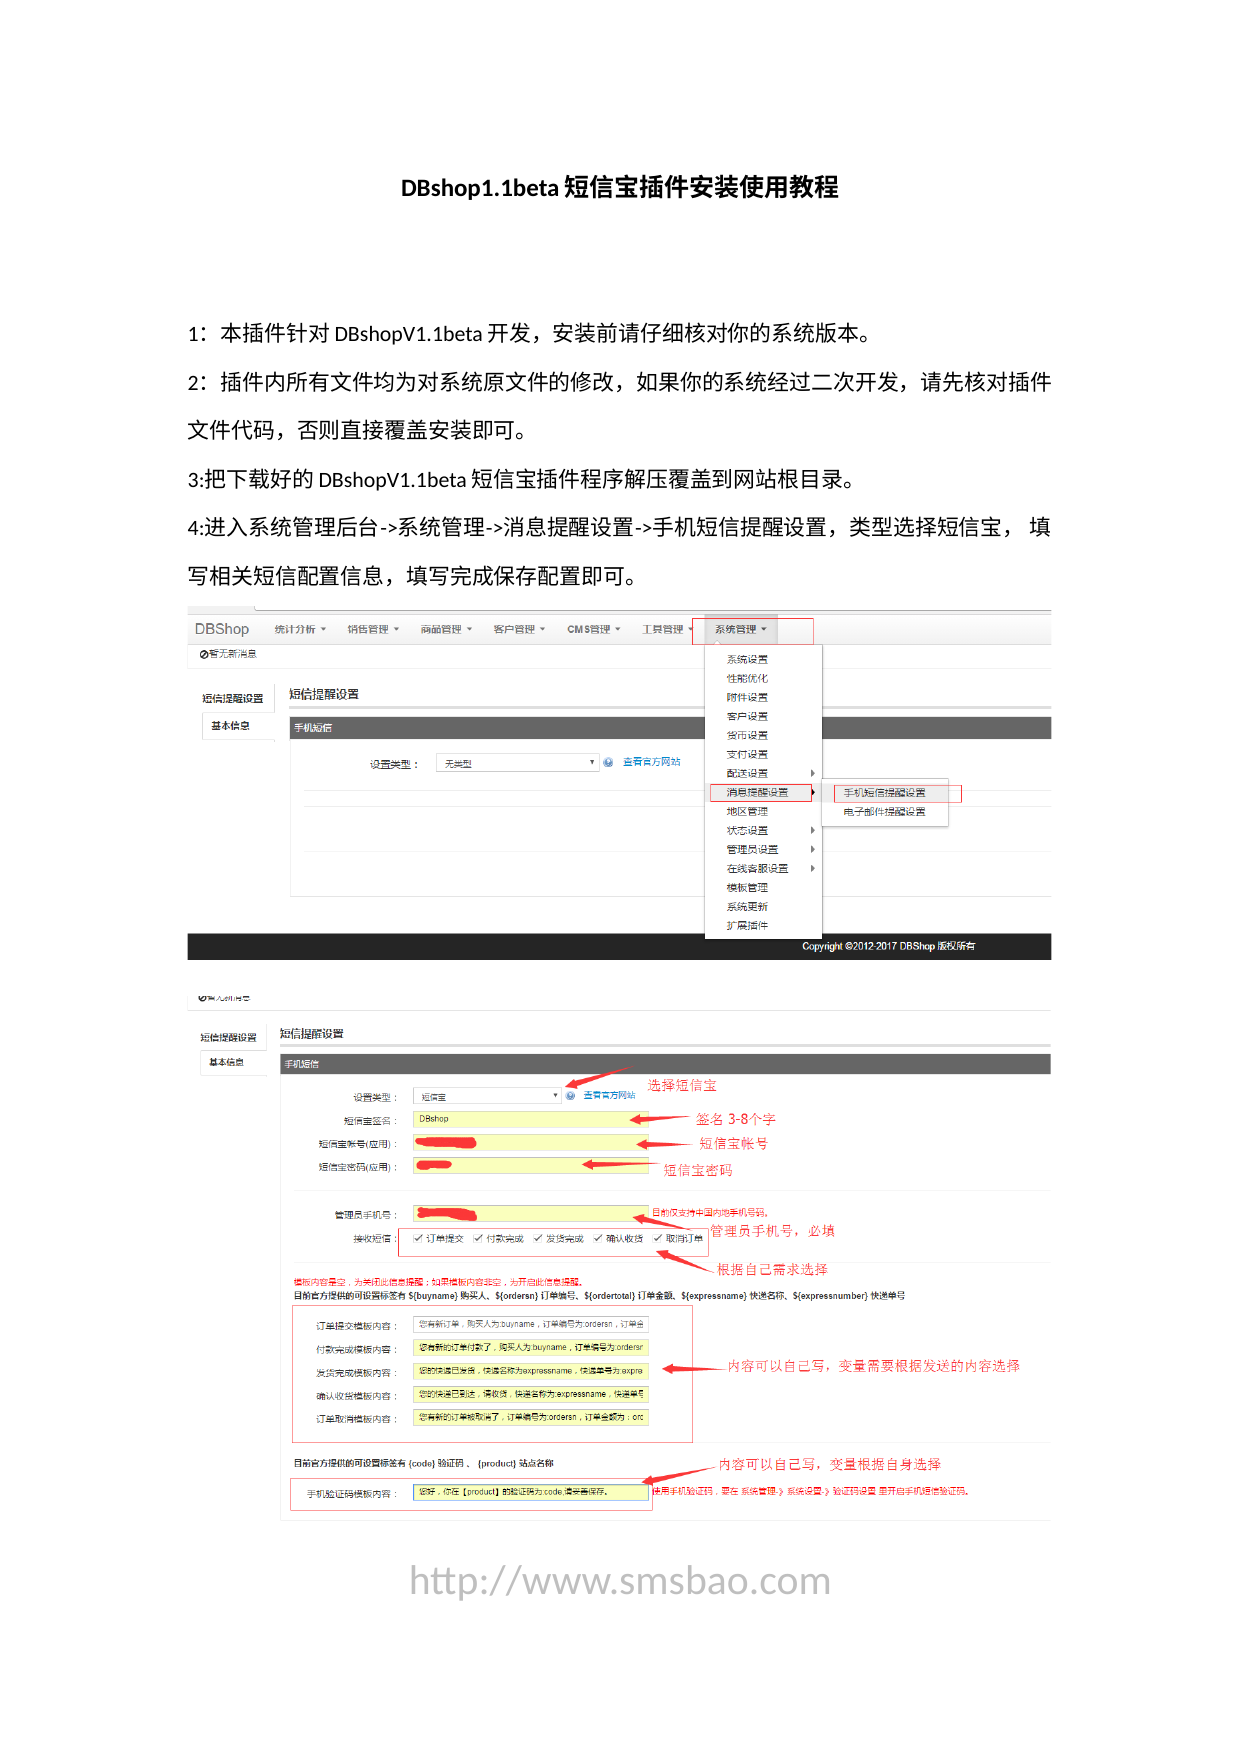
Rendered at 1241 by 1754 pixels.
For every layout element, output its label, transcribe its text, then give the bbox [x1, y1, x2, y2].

text 3:把下载好的DBshopV1.1beta短信宝插件程序解压覆盖到网站根目录。 [187, 461, 1053, 494]
text 4:进入系统管理后台->系统管理->消息提醒设置->手机短信提醒设置，类型选择短信宝， 填写相关短信配置信息，填写完成保存配置即可。 [187, 509, 1053, 591]
picture [187, 606, 1052, 1546]
text 2：插件内所有文件均为对系统原文件的修改，如果你的系统经过二次开发，请先核对插件文件代码，否则直接覆盖安装即可。 [187, 364, 1053, 445]
text DBshop1.1beta短信宝插件安装使用教程 [187, 153, 1053, 218]
text 1：本插件针对DBshopV1.1beta开发，安装前请仔细核对你的系统版本。 [187, 316, 1053, 348]
